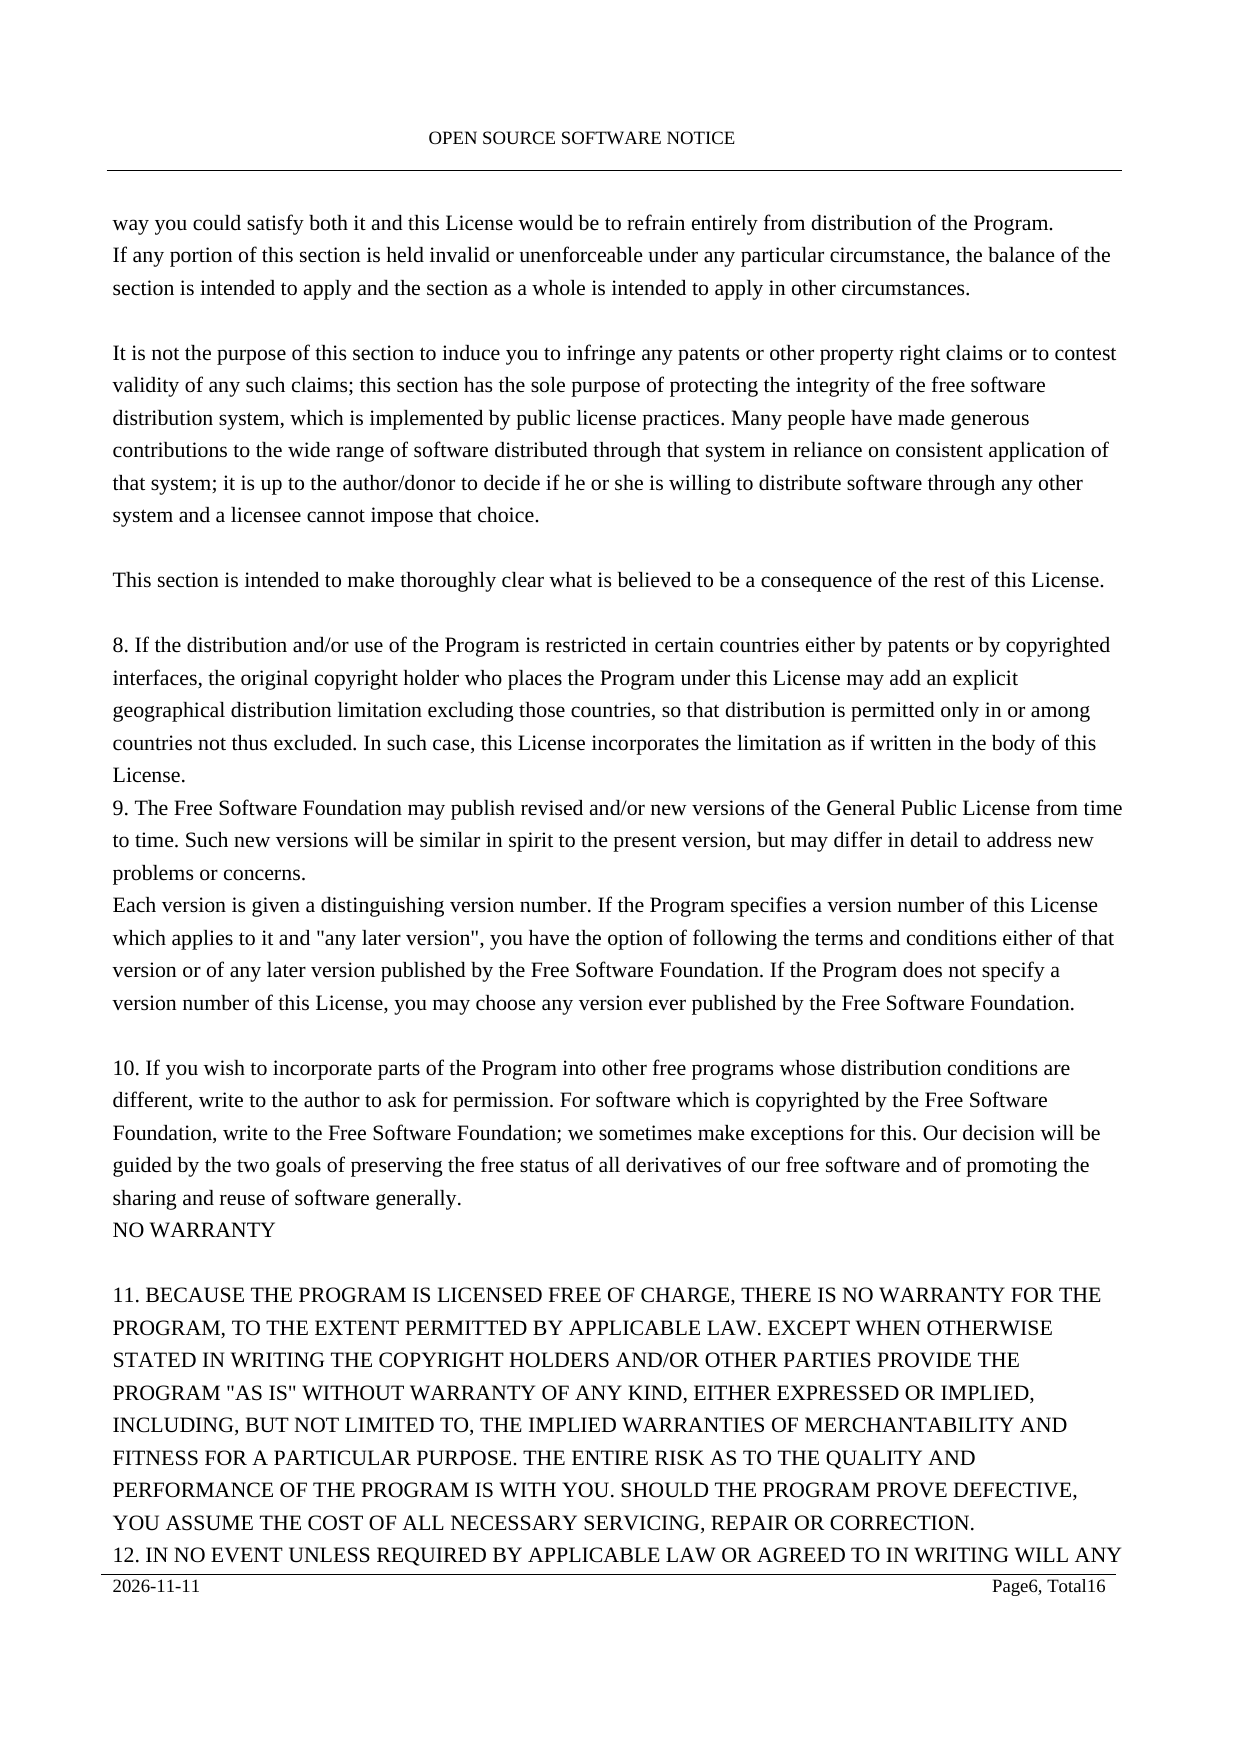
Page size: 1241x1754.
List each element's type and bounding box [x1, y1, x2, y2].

text [112, 206, 1128, 1571]
